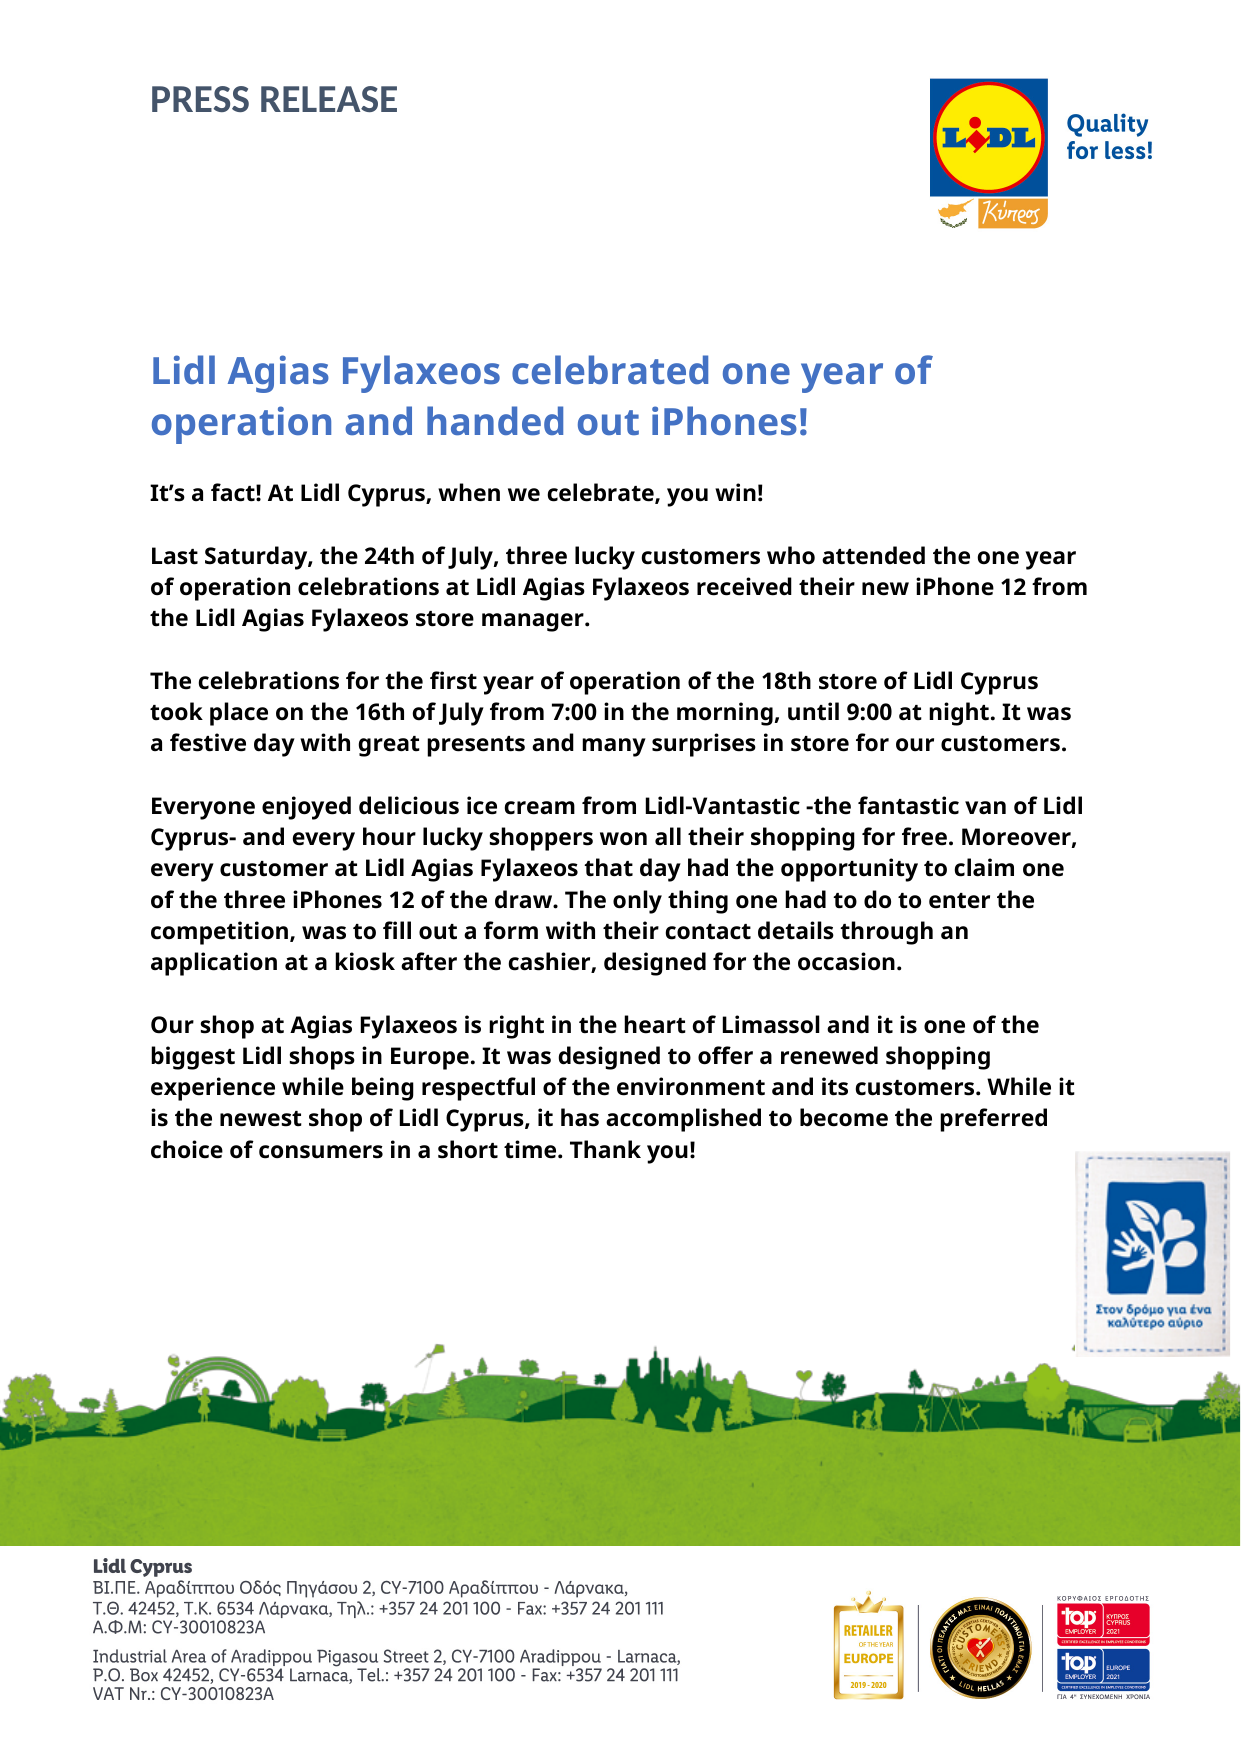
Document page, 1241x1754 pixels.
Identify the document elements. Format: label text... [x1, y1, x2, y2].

text Our shop at Agias Fylaxeos is right in the heart of Limassol and it is one of the biggest Lidl shops in Europe. It was designed to offer a renewed shopping experience while being respectful of the environment and its customers. While it is the newest shop of Lidl Cyprus, it has accomplished to become the preferred choice of consumers in a short time. Thank you! [150, 1008, 1090, 1165]
text Last Saturday, the 24th of July, three lucky customers who attended the one year of operation celebrations at Lidl Agias Fylaxeos received their new iPhone 12 from the Lidl Agias Fylaxeos store manager. [150, 540, 1090, 633]
text Everyone enjoyed delicious ice cream from Lidl-Vantastic -the fantastic van of Lidl Cyprus- and every hour lucky shoppers won all their shopping for free. Moreover, every customer at Lidl Agias Fylaxeos that day had the opportunity to claim one of the three iPhones 12 of the draw. The only thing one had to do to enter the competition, was to fill out a form with their contact details through an application at a kiosk after the cashier, designed for the occasion. [150, 790, 1090, 977]
picture [0, 0, 1241, 1754]
text It’s a fact! At Lidl Cyprus, when we celebrate, you win! [150, 477, 1090, 508]
text Lidl Agias Fylaxeos celebrated one year of operation and handed out iPhones! [150, 344, 1090, 446]
text The celebrations for the first year of operation of the 18th store of Lidl Cyprus took place on the 16th of July from 7:00 in the morning, until 9:00 at night. It was a festive day with great presents and many surprises in store for our customers. [150, 665, 1090, 758]
